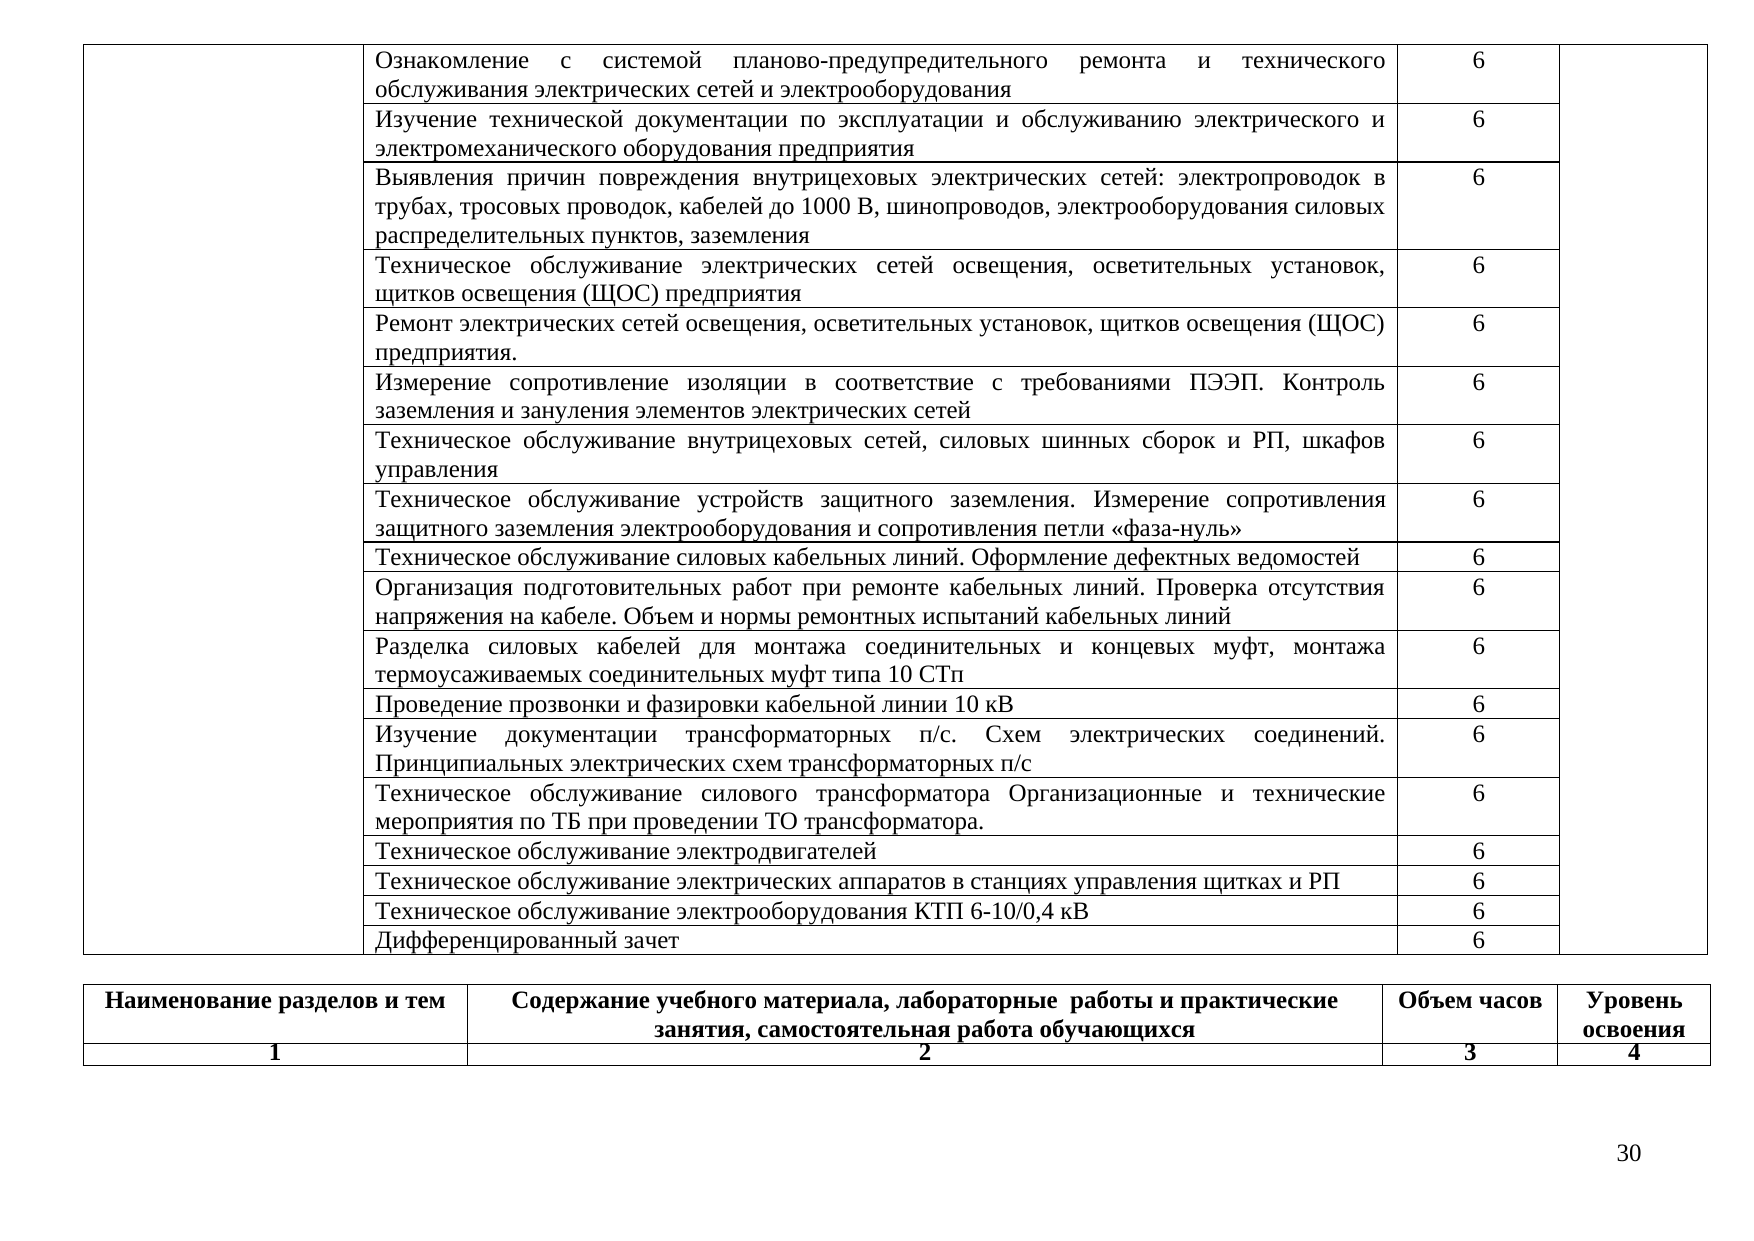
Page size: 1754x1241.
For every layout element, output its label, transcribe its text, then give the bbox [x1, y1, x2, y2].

table_cell 6 [1398, 543, 1559, 571]
table_cell Ознакомление с системой планово-предупредительного ремонта и технического обслуживания электрических сетей и электрооборудования [364, 45, 1397, 103]
table_cell Проведение прозвонки и фазировки кабельной линии 10 кВ [364, 689, 1397, 718]
table_cell 6 [1398, 250, 1559, 307]
table_cell Ремонт электрических сетей освещения, осветительных установок, щитков освещения (ЩОС) предприятия. [364, 308, 1397, 366]
table_cell Техническое обслуживание силовых кабельных линий. Оформление дефектных ведомостей [364, 543, 1397, 571]
table_cell Техническое обслуживание внутрицеховых сетей, силовых шинных сборок и РП, шкафов управления [364, 425, 1397, 483]
table_cell 6 [1398, 484, 1559, 541]
table_cell 1 [84, 1044, 467, 1064]
table_cell 4 [1558, 1044, 1710, 1064]
table_cell 2 [468, 1044, 1382, 1064]
table_cell 6 [1398, 163, 1559, 249]
table_header Наименование разделов и тем [84, 985, 467, 1043]
table_cell Дифференцированный зачет [364, 926, 1397, 954]
table_header Содержание учебного материала, лабораторные работы и практические занятия, самостоятельная работа обучающихся [468, 985, 1382, 1043]
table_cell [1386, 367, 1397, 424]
table_cell Техническое обслуживание электрических аппаратов в станциях управления щитках и РП [364, 866, 1397, 895]
table_cell 6 [1398, 719, 1559, 777]
table_cell Техническое обслуживание электродвигателей [364, 836, 1397, 865]
table_cell Техническое обслуживание силового трансформатора Организационные и технические мероприятия по ТБ при проведении ТО трансформатора. [364, 778, 1397, 835]
table_cell Организация подготовительных работ при ремонте кабельных линий. Проверка отсутствия напряжения на кабеле. Объем и нормы ремонтных испытаний кабельных линий [364, 572, 1397, 630]
table_cell Техническое обслуживание электрических сетей освещения, осветительных установок, щитков освещения (ЩОС) предприятия [364, 250, 1397, 307]
table_cell 6 [1398, 572, 1559, 630]
table_cell 6 [1398, 367, 1559, 424]
table_cell Техническое обслуживание устройств защитного заземления. Измерение сопротивления защитного заземления электрооборудования и сопротивления петли «фаза-нуль» [364, 484, 1397, 541]
table_cell 3 [1383, 1044, 1557, 1064]
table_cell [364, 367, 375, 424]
table_cell 6 [1398, 308, 1559, 366]
table_cell Техническое обслуживание электрооборудования КТП 6-10/0,4 кВ [364, 896, 1397, 924]
table_cell 6 [1398, 836, 1559, 865]
table_cell 6 [1398, 631, 1559, 688]
table_cell Изучение документации трансформаторных п/с. Схем электрических соединений. Принципиальных электрических схем трансформаторных п/с [364, 719, 1397, 777]
table_cell 6 [1398, 104, 1559, 161]
table_cell Выявления причин повреждения внутрицеховых электрических сетей: электропроводок в трубах, тросовых проводок, кабелей до 1000 В, шинопроводов, электрооборудования силовых распределительных пунктов, заземления [364, 163, 1397, 249]
table_cell 6 [1398, 866, 1559, 895]
table_cell [84, 45, 363, 954]
table_cell 6 [1398, 926, 1559, 954]
table_header Объем часов [1383, 985, 1557, 1043]
table_cell 6 [1398, 425, 1559, 483]
table_cell 6 [1398, 45, 1559, 103]
table_cell 6 [1398, 896, 1559, 924]
table_cell Изучение технической документации по эксплуатации и обслуживанию электрического и электромеханического оборудования предприятия [364, 104, 1397, 161]
table_cell Разделка силовых кабелей для монтажа соединительных и концевых муфт, монтажа термоусаживаемых соединительных муфт типа 10 СТп [364, 631, 1397, 688]
table_cell 6 [1398, 778, 1559, 835]
table_header Уровень освоения [1558, 985, 1710, 1043]
table_cell 6 [1398, 689, 1559, 718]
